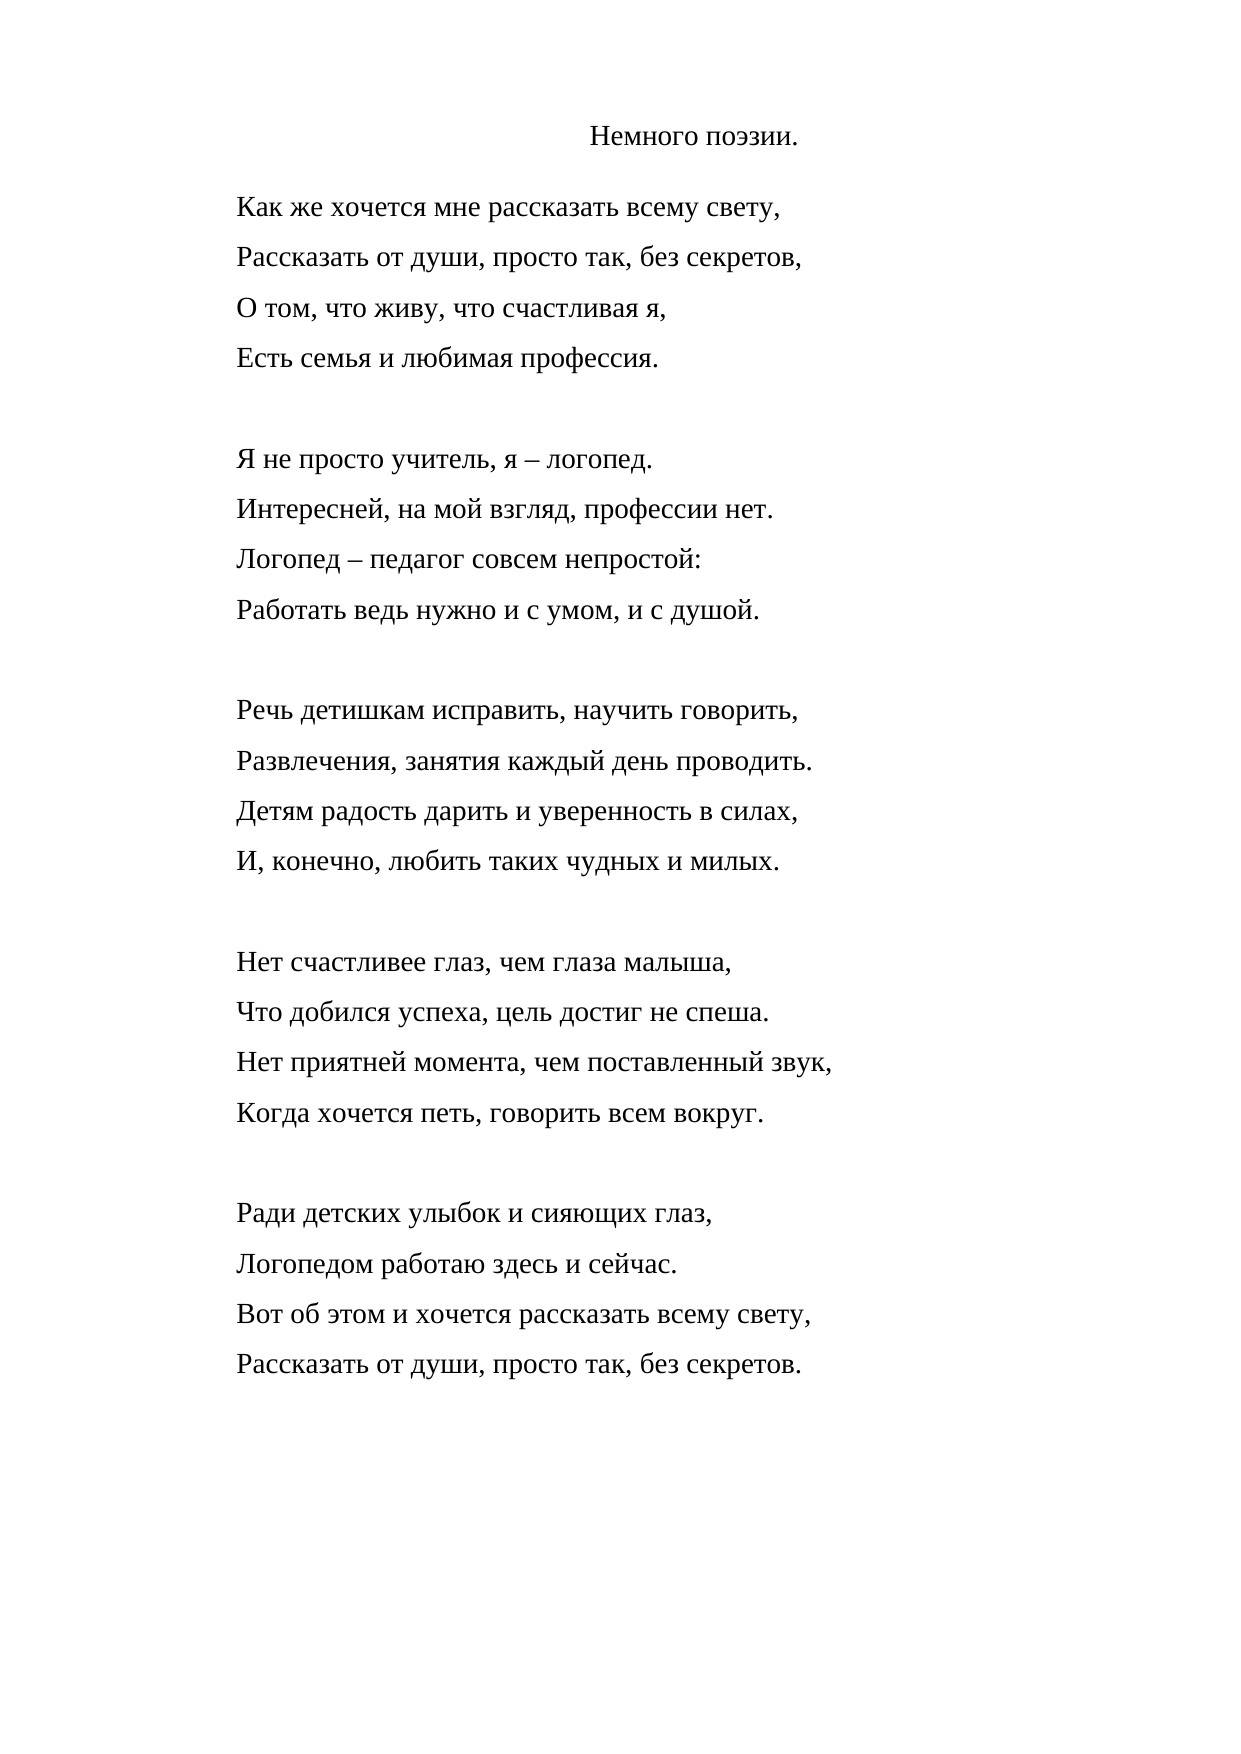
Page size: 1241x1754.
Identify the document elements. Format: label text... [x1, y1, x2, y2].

text Рассказать от души, просто так, без секретов. [177, 1346, 1152, 1380]
text Ради детских улыбок и сияющих глаз, [177, 1196, 1152, 1229]
text Я не просто учитель, я – логопед. [177, 441, 1152, 474]
text Детям радость дарить и уверенность в силах, [177, 793, 1152, 827]
text Речь детишкам исправить, научить говорить, [177, 692, 1152, 726]
text Что добился успеха, цель достиг не спеша. [177, 994, 1152, 1028]
text Развлечения, занятия каждый день проводить. [177, 743, 1152, 776]
text Рассказать от души, просто так, без секретов, [177, 239, 1152, 273]
text Логопед – педагог совсем непростой: [177, 541, 1152, 575]
text Нет счастливее глаз, чем глаза малыша, [177, 944, 1152, 977]
text Нет приятней момента, чем поставленный звук, [177, 1044, 1152, 1078]
text Логопедом работаю здесь и сейчас. [177, 1246, 1152, 1279]
text Работать ведь нужно и с умом, и с душой. [177, 592, 1152, 625]
text Немного поэзии. [177, 118, 1152, 152]
text О том, что живу, что счастливая я, [177, 290, 1152, 323]
text Как же хочется мне рассказать всему свету, [177, 189, 1152, 223]
text Интересней, на мой взгляд, профессии нет. [177, 491, 1152, 525]
text И, конечно, любить таких чудных и милых. [177, 843, 1152, 877]
text Вот об этом и хочется рассказать всему свету, [177, 1296, 1152, 1330]
text Когда хочется петь, говорить всем вокруг. [177, 1095, 1152, 1128]
text Есть семья и любимая профессия. [177, 340, 1152, 374]
